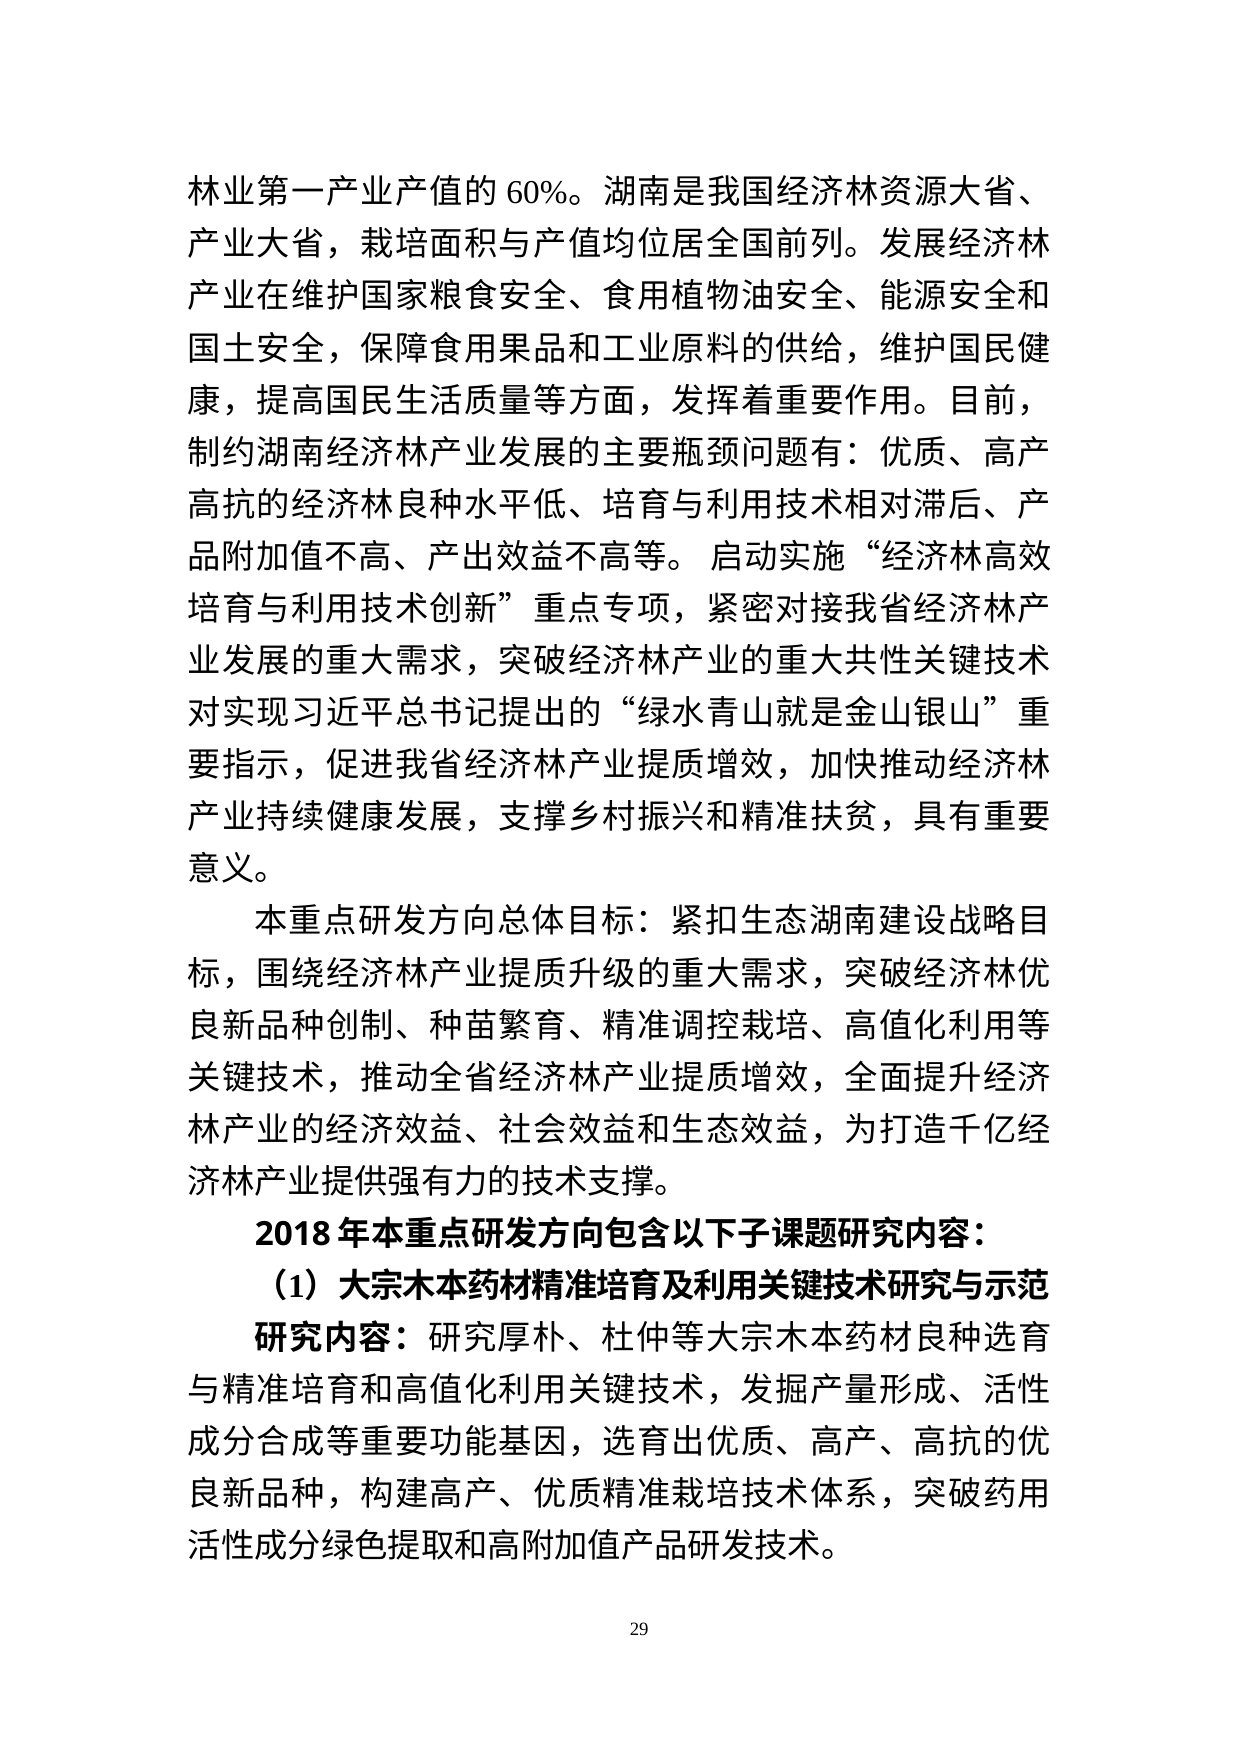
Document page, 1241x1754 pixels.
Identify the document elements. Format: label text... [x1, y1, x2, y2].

text 2018年本重点研发方向包含以下子课题研究内容： [187, 1204, 1053, 1256]
text （1）大宗木本药材精准培育及利用关键技术研究与示范 [187, 1256, 1053, 1308]
text 本重点研发方向总体目标：紧扣生态湖南建设战略目标，围绕经济林产业提质升级的重大需求，突破经济林优良新品种创制、种苗繁育、精准调控栽培、高值化利用等关键技术，推动全省经济林产业提质增效，全面提升经济林产业的经济效益、社会效益和生态效益，为打造千亿经济林产业提供强有力的技术支撑。 [187, 891, 1053, 1204]
text 研究内容：研究厚朴、杜仲等大宗木本药材良种选育与精准培育和高值化利用关键技术，发掘产量形成、活性成分合成等重要功能基因，选育出优质、高产、高抗的优良新品种，构建高产、优质精准栽培技术体系，突破药用活性成分绿色提取和高附加值产品研发技术。 [187, 1308, 1053, 1568]
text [187, 162, 1053, 891]
